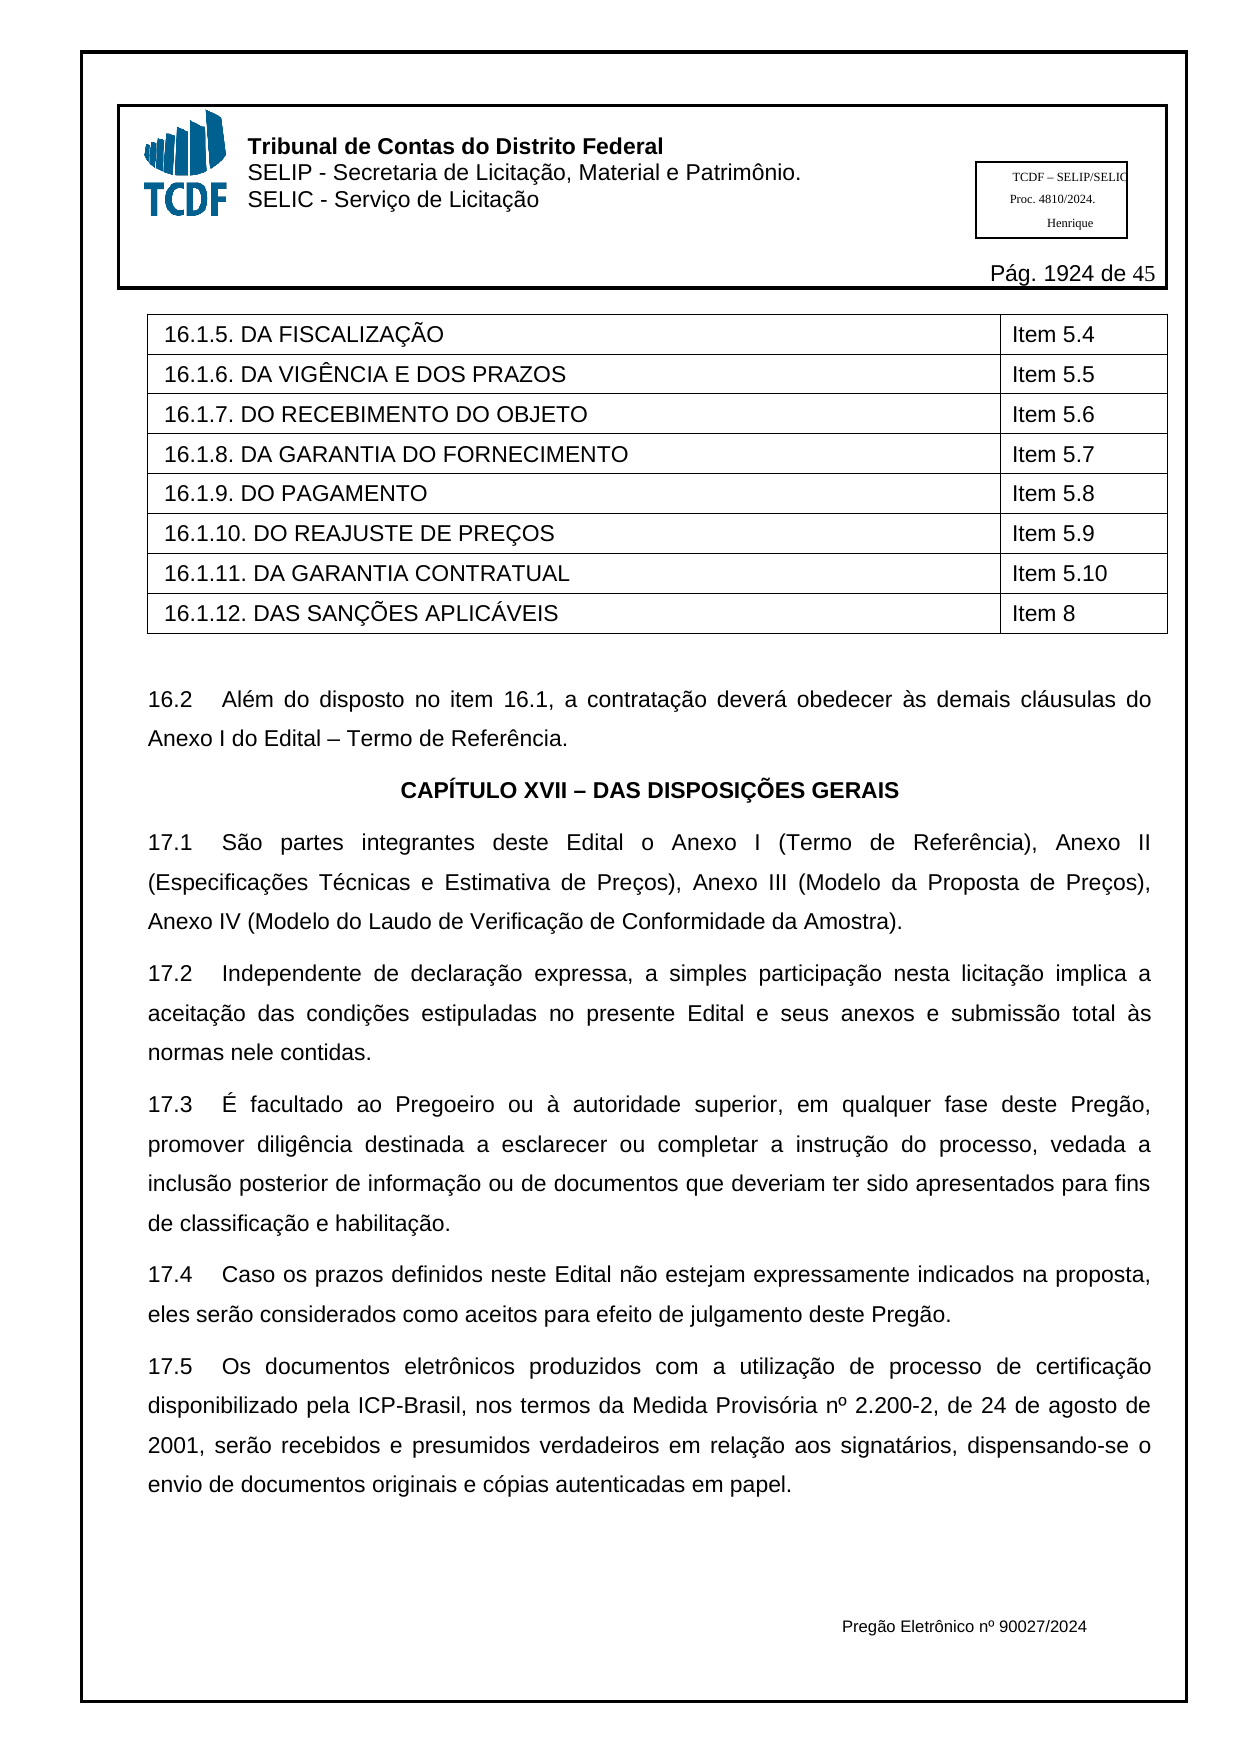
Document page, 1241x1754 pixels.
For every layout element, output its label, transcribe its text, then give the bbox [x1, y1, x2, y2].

table_cell Item 5.8 [1001, 474, 1167, 513]
picture [129, 107, 241, 218]
table_cell 16.1.6. DA VIGÊNCIA E DOS PRAZOS [148, 355, 1000, 393]
table_cell Item 5.4 [1001, 315, 1167, 353]
text 17.4 Caso os prazos definidos neste Edital não estejam expressamente indicados na proposta, eles serão considerados como aceitos para efeito de julgamento deste Pregão. [148, 1261, 1152, 1327]
text capítulo xVII – DAS DISPOSIÇÕES GERAIS [148, 777, 1152, 803]
text 17.5 Os documentos eletrônicos produzidos com a utilização de processo de certificação disponibilizado pela ICP-Brasil, nos termos da Medida Provisória nº 2.200-2, de 24 de agosto de 2001, serão recebidos e presumidos verdadeiros em relação aos signatários, dispensando-se o envio de documentos originais e cópias autenticadas em papel. [148, 1353, 1152, 1498]
text 17.1 São partes integrantes deste Edital o Anexo I (Termo de Referência), Anexo II (Especificações Técnicas e Estimativa de Preços), Anexo III (Modelo da Proposta de Preços), Anexo IV (Modelo do Laudo de Verificação de Conformidade da Amostra). [148, 829, 1152, 934]
table_cell 16.1.7. DO RECEBIMENTO DO OBJETO [148, 394, 1000, 433]
table_cell Item 5.5 [1001, 355, 1167, 393]
table_cell 16.1.9. DO PAGAMENTO [148, 474, 1000, 513]
table_cell Item 5.9 [1001, 514, 1167, 553]
table_cell 16.1.12. DAS SANÇÕES APLICÁVEIS [148, 594, 1000, 633]
table_cell Item 8 [1001, 594, 1167, 633]
text 17.3 É facultado ao Pregoeiro ou à autoridade superior, em qualquer fase deste Pregão, promover diligência destinada a esclarecer ou completar a instrução do processo, vedada a inclusão posterior de informação ou de documentos que deveriam ter sido apresentados para fins de classificação e habilitação. [148, 1091, 1152, 1236]
text 17.2 Independente de declaração expressa, a simples participação nesta licitação implica a aceitação das condições estipuladas no presente Edital e seus anexos e submissão total às normas nele contidas. [148, 960, 1152, 1065]
table_cell Item 5.6 [1001, 394, 1167, 433]
table_cell 16.1.10. DO REAJUSTE DE PREÇOS [148, 514, 1000, 553]
table_cell Item 5.10 [1001, 554, 1167, 593]
text 16.2 Além do disposto no item 16.1, a contratação deverá obedecer às demais cláusulas do Anexo I do Edital – Termo de Referência. [148, 686, 1152, 752]
table_cell 16.1.8. DA GARANTIA DO FORNECIMENTO [148, 434, 1000, 473]
table_cell 16.1.5. DA FISCALIZAÇÃO [148, 315, 1000, 353]
table_cell 16.1.11. DA GARANTIA CONTRATUAL [148, 554, 1000, 593]
table_cell Item 5.7 [1001, 434, 1167, 473]
